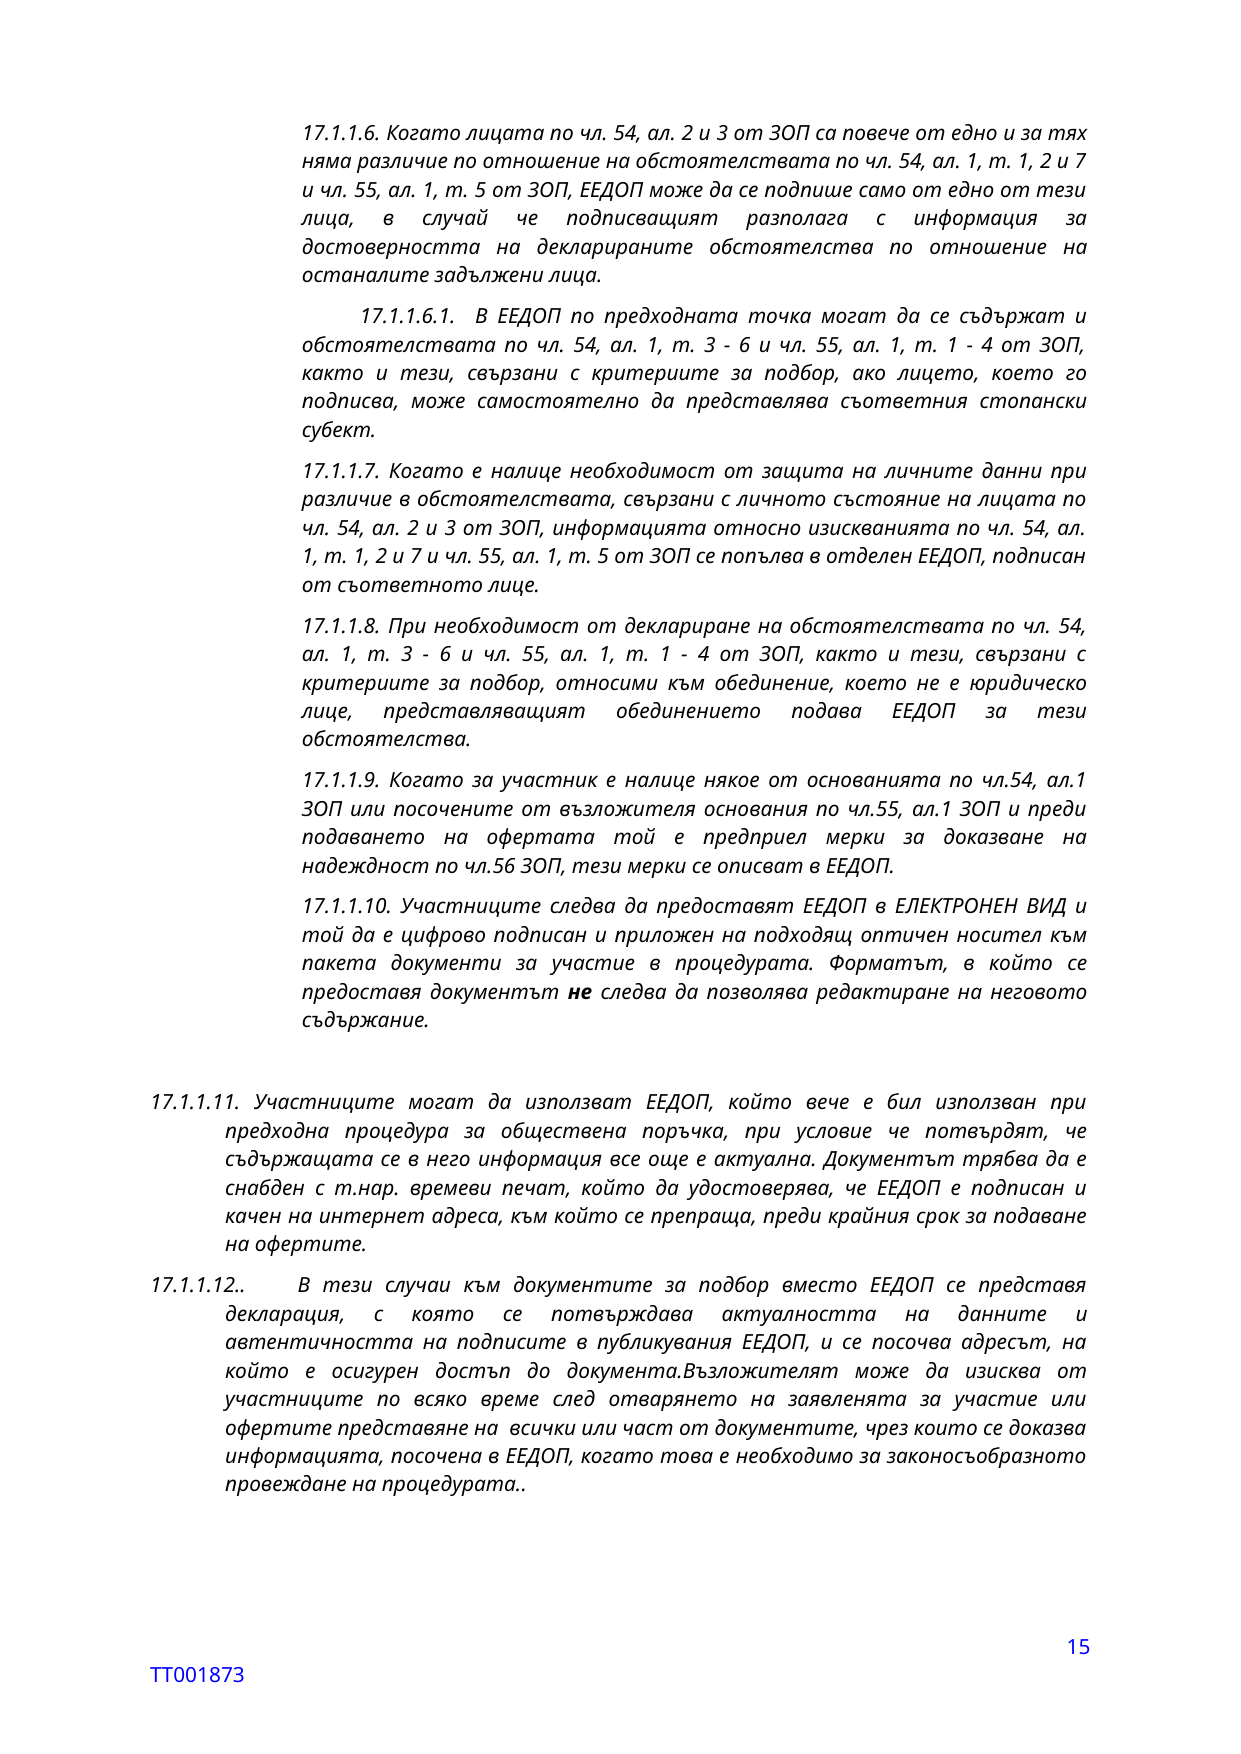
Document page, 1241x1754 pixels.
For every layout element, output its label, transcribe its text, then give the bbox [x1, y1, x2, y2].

text 17.1.1.8. При необходимост от деклариране на обстоятелствата по чл. 54, ал. 1, т. 3 - 6 и чл. 55, ал. 1, т. 1 - 4 от ЗОП, както и тези, свързани с критериите за подбор, относими към обединение, което не е юридическо лице, представляващият обединението подава ЕЕДОП за тези обстоятелства. [302, 611, 1090, 753]
text 17.1.1.6. Когато лицата по чл. 54, ал. 2 и 3 от ЗОП са повече от едно и за тях няма различие по отношение на обстоятелствата по чл. 54, ал. 1, т. 1, 2 и 7 и чл. 55, ал. 1, т. 5 от ЗОП, ЕЕДОП може да се подпише само от едно от тези лица, в случай че подписващият разполага с информация за достоверността на декларираните обстоятелства по отношение на останалите задължени лица. [302, 118, 1090, 289]
text 17.1.1.12.. В тези случаи към документите за подбор вместо ЕЕДОП се представя декларация, с която се потвърждава актуалността на данните и автентичността на подписите в публикувания ЕЕДОП, и се посочва адресът, на който е осигурен достъп до документа.Възложителят може да изисква от участниците по всяко време след отварянето на заявленята за участие или офертите представяне на всички или част от документите, чрез които се доказва информацията, посочена в ЕЕДОП, когато това е необходимо за законосъобразното провеждане на процедурата.. [150, 1270, 1090, 1498]
text 17.1.1.11. Участниците могат да използват ЕЕДОП, който вече е бил използван при предходна процедура за обществена поръчка, при условие че потвърдят, че съдържащата се в него информация все още е актуална. Документът трябва да е снабден с т.нар. времеви печат, който да удостоверява, че ЕЕДОП е подписан и качен на интернет адреса, към който се препраща, преди крайния срок за подаване на офертите. [150, 1087, 1090, 1258]
text 17.1.1.6.1. В ЕЕДОП по предходната точка могат да се съдържат и обстоятелствата по чл. 54, ал. 1, т. 3 - 6 и чл. 55, ал. 1, т. 1 - 4 от ЗОП, както и тези, свързани с критериите за подбор, ако лицето, което го подписва, може самостоятелно да представлява съответния стопански субект. [302, 301, 1090, 443]
text 17.1.1.10. Участниците следва да предоставят ЕЕДОП в ЕЛЕКТРОНЕН ВИД и той да е цифрово подписан и приложен на подходящ оптичен носител към пакета документи за участие в процедурата. Форматът, в който се предоставя документът не следва да позволява редактиране на неговото съдържание. [302, 892, 1090, 1034]
text 17.1.1.7. Когато е налице необходимост от защита на личните данни при различие в обстоятелствата, свързани с личното състояние на лицата по чл. 54, ал. 2 и 3 от ЗОП, информацията относно изискванията по чл. 54, ал. 1, т. 1, 2 и 7 и чл. 55, ал. 1, т. 5 от ЗОП се попълва в отделен ЕЕДОП, подписан от съответното лице. [302, 456, 1090, 598]
text 17.1.1.9. Когато за участник е налице някое от основанията по чл.54, ал.1 ЗОП или посочените от възложителя основания по чл.55, ал.1 ЗОП и преди подаването на офертата той е предприел мерки за доказване на надеждност по чл.56 ЗОП, тези мерки се описват в ЕЕДОП. [302, 765, 1090, 879]
